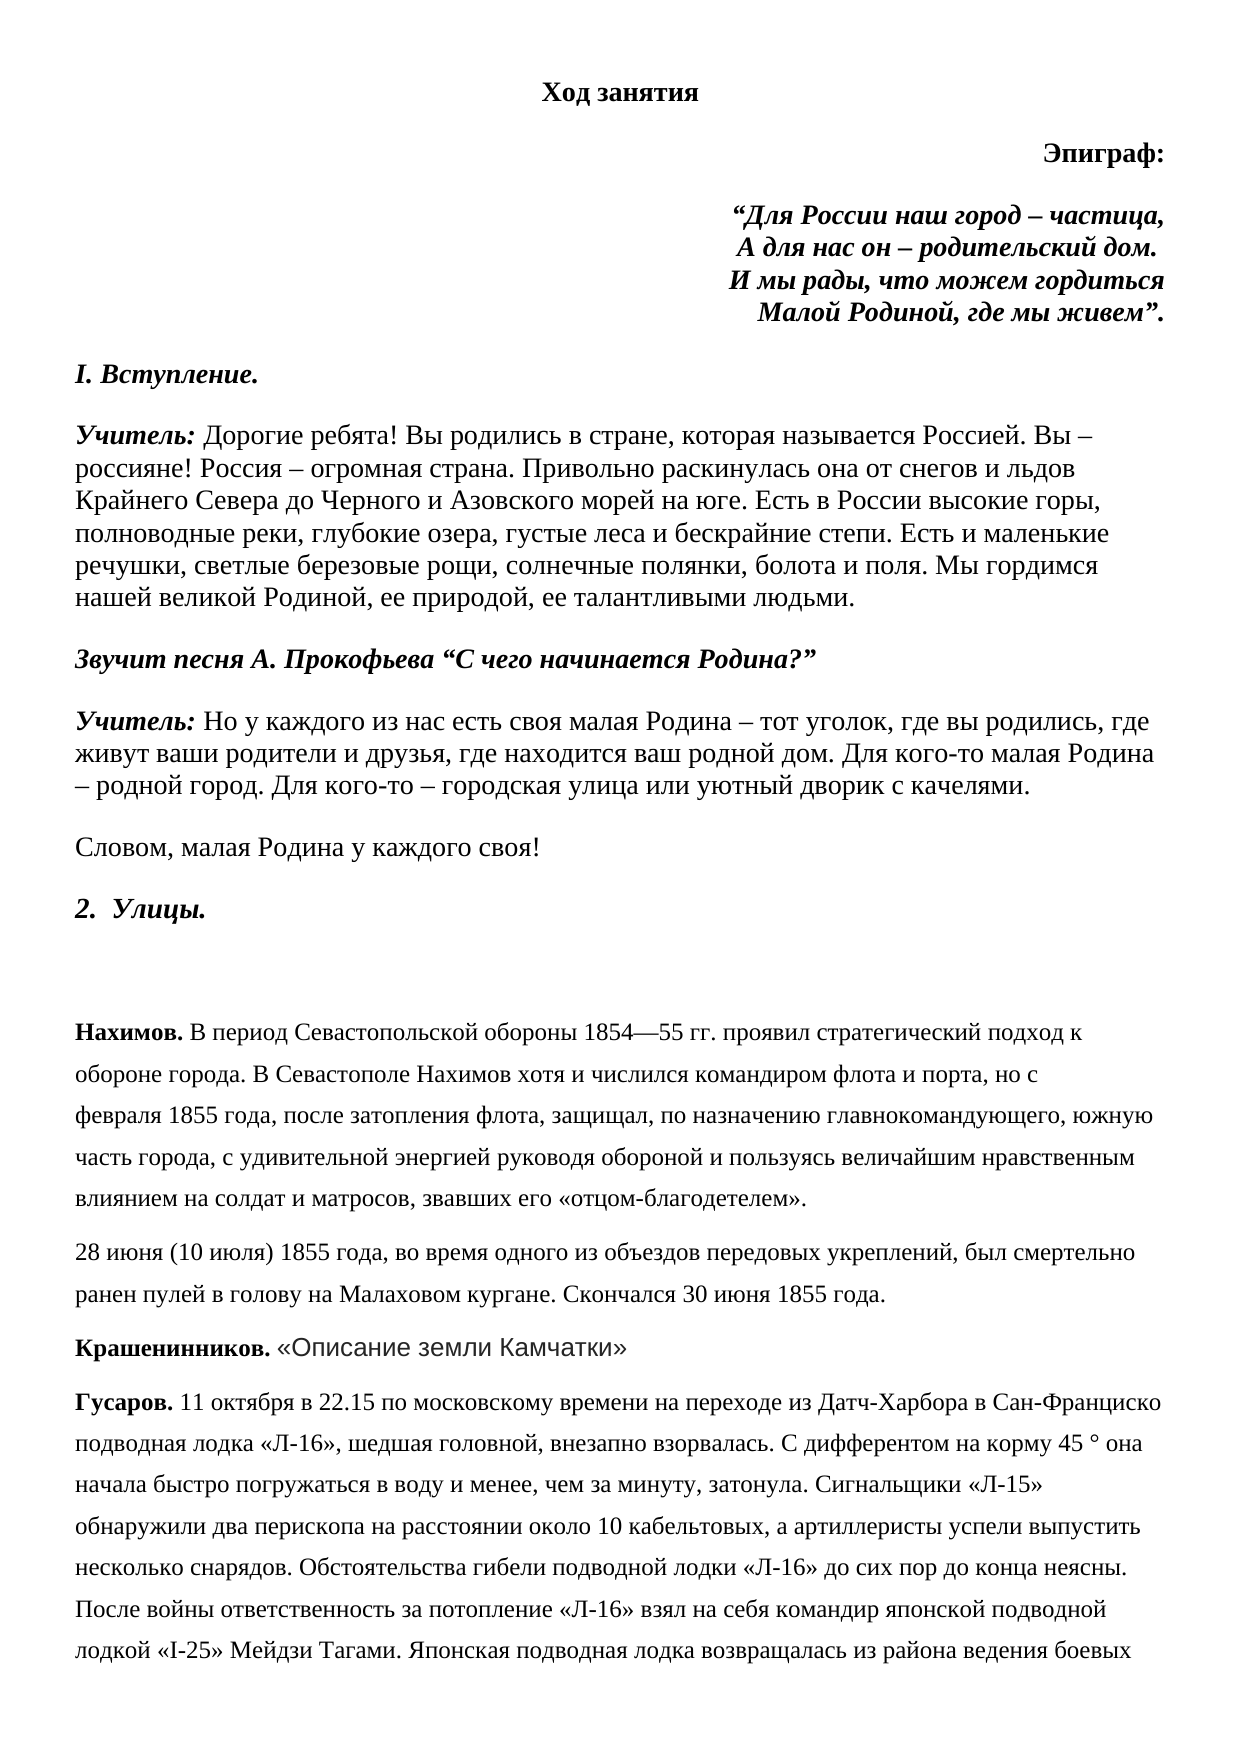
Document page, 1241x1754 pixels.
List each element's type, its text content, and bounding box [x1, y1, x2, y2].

text Учитель: Но у каждого из нас есть своя малая Родина – тот уголок, где вы родились, где живут ваши родители и друзья, где находится ваш родной дом. Для кого-то малая Родина – родной город. Для кого-то – городская улица или уютный дворик с качелями. [75, 703, 1165, 801]
text 28 июня (10 июля) 1855 года, во время одного из объездов передовых укреплений, был смертельно ранен пулей в голову на Малаховом кургане. Скончался 30 июня 1855 года. [75, 1224, 1165, 1307]
text Звучит песня А. Прокофьева “С чего начинается Родина?” [75, 642, 1165, 674]
text 2. Улицы. [75, 891, 1165, 925]
text Эпиграф: [75, 137, 1165, 169]
text “Для России наш город – частица, А для нас он – родительский дом. И мы рады, что можем гордиться Малой Родиной, где мы живем”. [75, 198, 1165, 328]
text Ход занятия [75, 75, 1165, 107]
text Крашенинников. «Описание земли Камчатки» [75, 1320, 1165, 1361]
text Учитель: Дорогие ребята! Вы родились в стране, которая называется Россией. Вы – россияне! Россия – огромная страна. Привольно раскинулась она от снегов и льдов Крайнего Севера до Черного и Азовского морей на юге. Есть в России высокие горы, полноводные реки, глубокие озера, густые леса и бескрайние степи. Есть и маленькие речушки, светлые березовые рощи, солнечные полянки, болота и поля. Мы гордимся нашей великой Родиной, ее природой, ее талантливыми людьми. [75, 418, 1165, 613]
text I. Вступление. [75, 357, 1165, 389]
text Нахимов. В период Севастопольской обороны 1854—55 гг. проявил стратегический подход к обороне города. В Севастополе Нахимов хотя и числился командиром флота и порта, но с февраля 1855 года, после затопления флота, защищал, по назначению главнокомандующего, южную часть города, с удивительной энергией руководя обороной и пользуясь величайшим нравственным влиянием на солдат и матросов, звавших его «отцом-благодетелем». [75, 1005, 1165, 1212]
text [75, 1374, 1165, 1664]
text Словом, малая Родина у каждого своя! [75, 830, 1165, 862]
